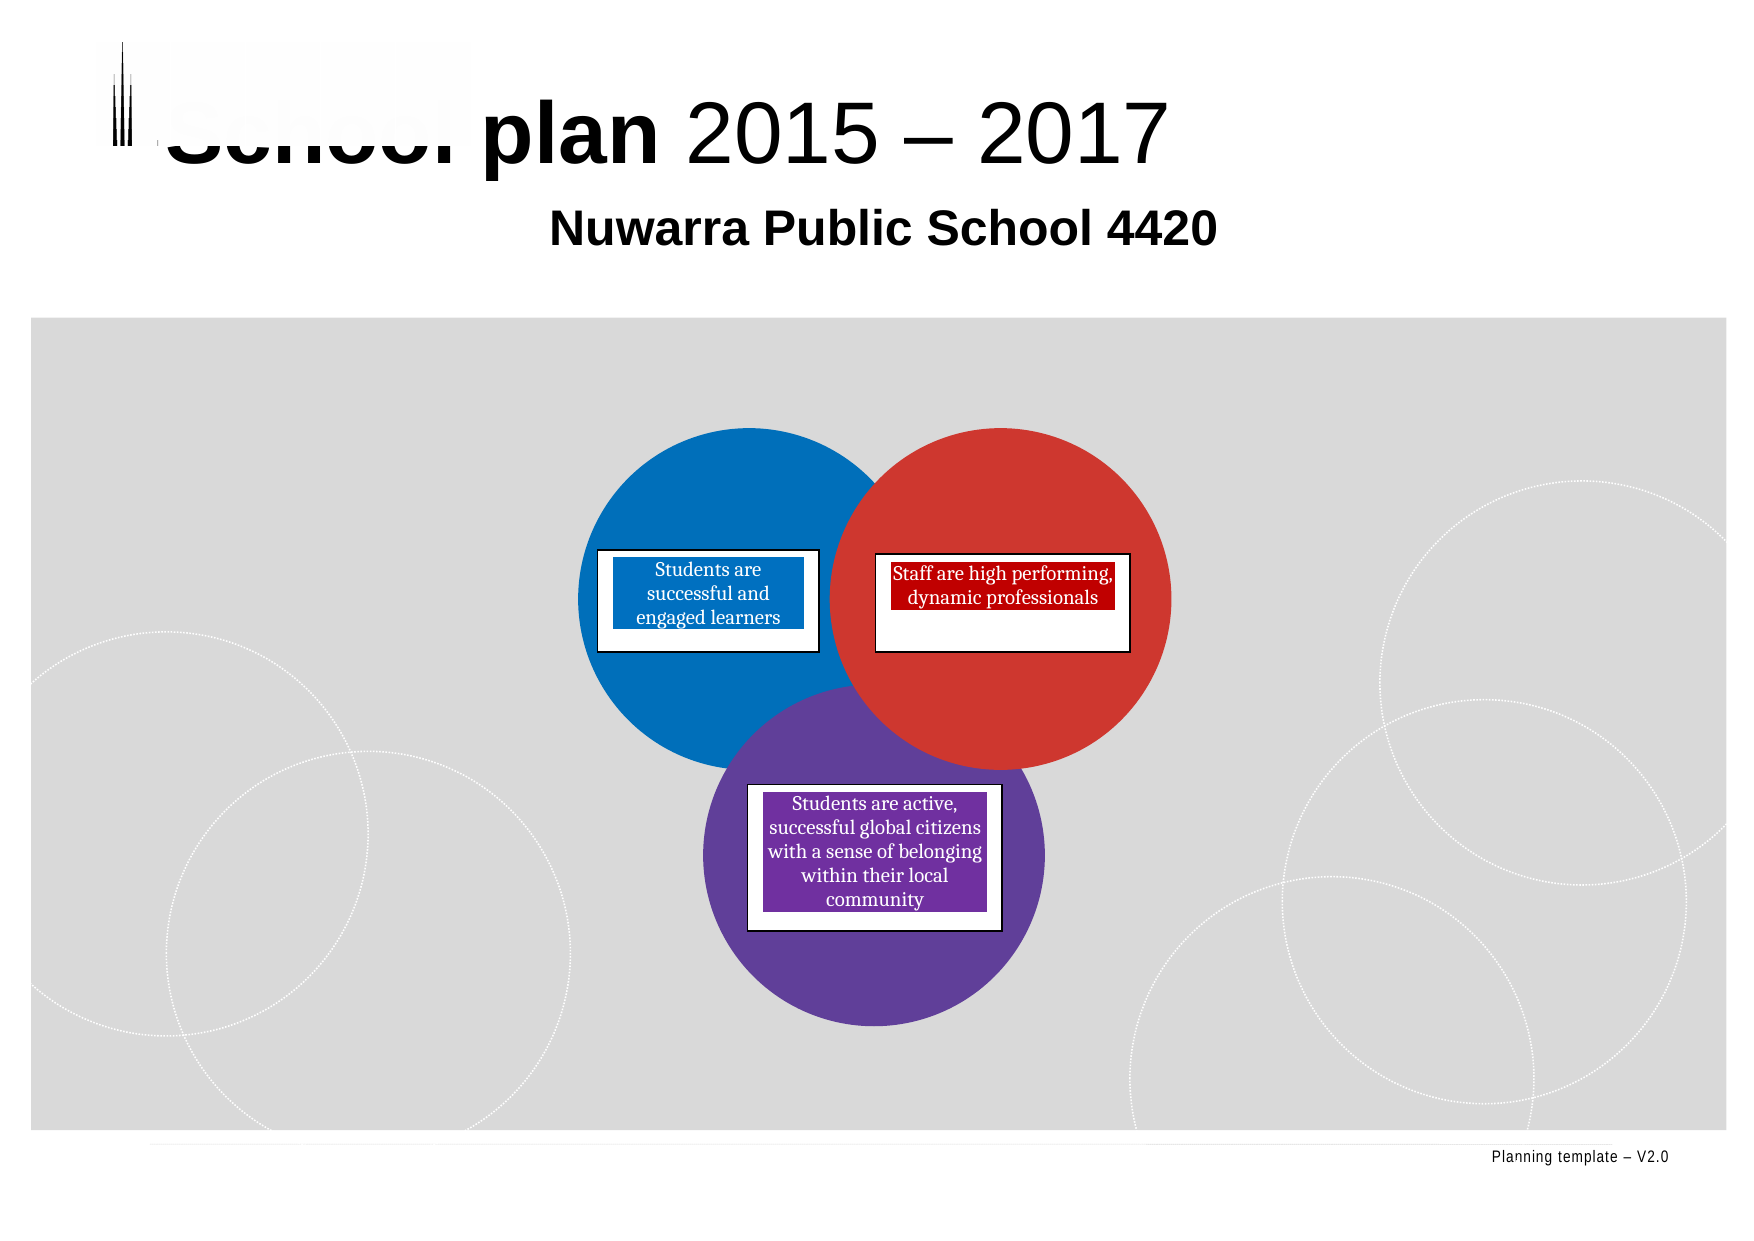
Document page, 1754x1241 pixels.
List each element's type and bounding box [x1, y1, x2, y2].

picture [95, 42, 471, 146]
